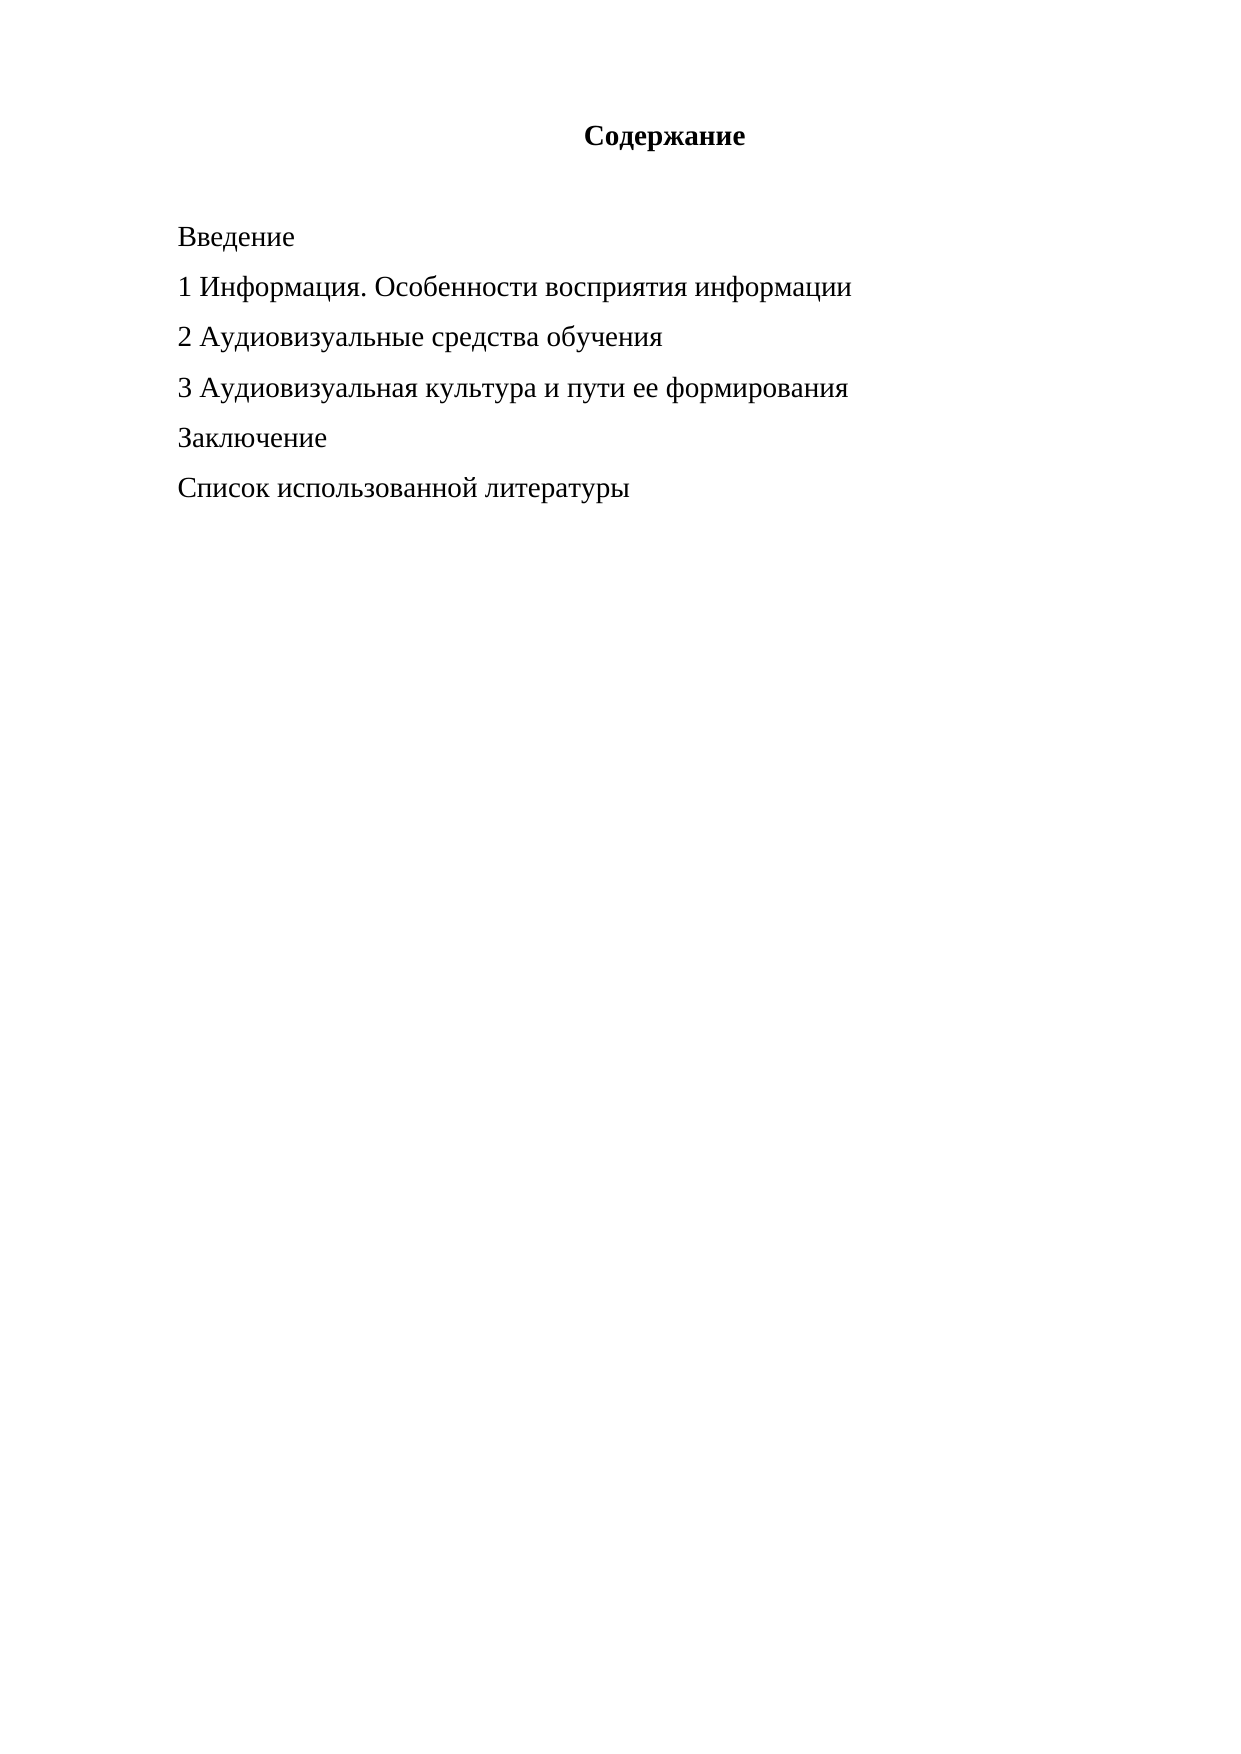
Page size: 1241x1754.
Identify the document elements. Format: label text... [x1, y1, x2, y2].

text Содержание [177, 118, 1152, 152]
text 1 Информация. Особенности восприятия информации [177, 269, 1152, 303]
text Список использованной литературы [177, 470, 1152, 504]
text Введение [177, 219, 1152, 252]
text 3 Аудиовизуальная культура и пути ее формирования [177, 370, 1152, 403]
text Заключение [177, 420, 1152, 453]
text 2 Аудиовизуальные средства обучения [177, 319, 1152, 353]
